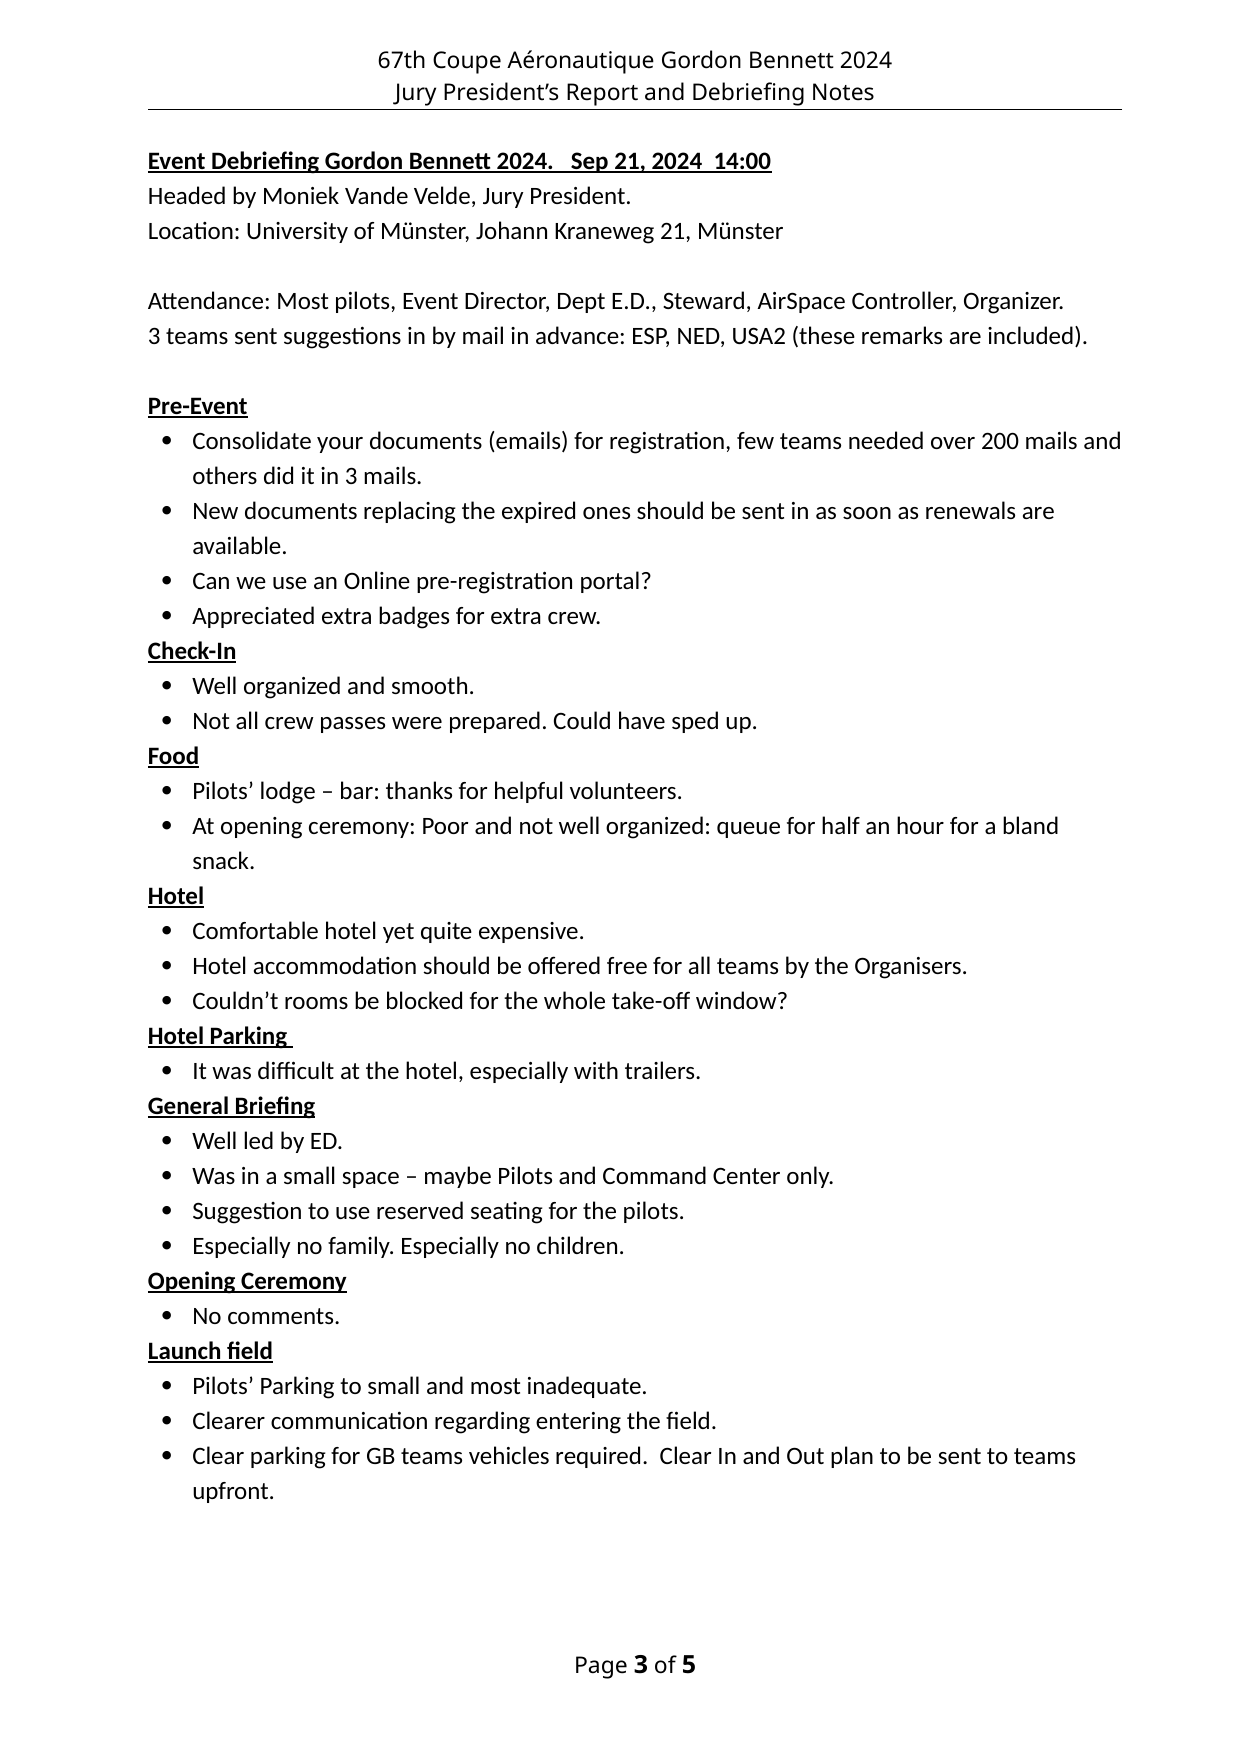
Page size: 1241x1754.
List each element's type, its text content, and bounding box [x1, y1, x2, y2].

list Clearer communication regarding entering the field. [162, 1405, 1122, 1436]
text Event Debriefing Gordon Bennett 2024. Sep 21, 2024 14:00 [148, 145, 1122, 176]
text Hotel Parking [148, 1020, 1122, 1051]
text Hotel [148, 880, 1122, 911]
list At opening ceremony: Poor and not well organized: queue for half an hour for a bland snack. [162, 810, 1122, 876]
list Not all crew passes were prepared. Could have sped up. [162, 705, 1122, 736]
text 3 teams sent suggestions in by mail in advance: ESP, NED, USA2 (these remarks are included). [148, 320, 1122, 351]
text Location: University of Münster, Johann Kraneweg 21, Münster [148, 215, 1122, 246]
text Check-In [148, 635, 1122, 666]
text Food [148, 740, 1122, 771]
list Well led by ED. [162, 1125, 1122, 1156]
list Well organized and smooth. [162, 670, 1122, 701]
text Launch field [148, 1335, 1122, 1366]
text Attendance: Most pilots, Event Director, Dept E.D., Steward, AirSpace Controller, Organizer. [148, 285, 1122, 316]
text Pre-Event [148, 390, 1122, 421]
text Headed by Moniek Vande Velde, Jury President. [148, 180, 1122, 211]
list Was in a small space – maybe Pilots and Command Center only. [162, 1160, 1122, 1191]
list Couldn’t rooms be blocked for the whole take-off window? [162, 985, 1122, 1016]
list Suggestion to use reserved seating for the pilots. [162, 1195, 1122, 1226]
list Pilots’ Parking to small and most inadequate. [162, 1370, 1122, 1401]
list No comments. [162, 1300, 1122, 1331]
list Clear parking for GB teams vehicles required. Clear In and Out plan to be sent to teams upfront. [162, 1440, 1122, 1506]
list Pilots’ lodge – bar: thanks for helpful volunteers. [162, 775, 1122, 806]
text Opening Ceremony [148, 1265, 1122, 1296]
list New documents replacing the expired ones should be sent in as soon as renewals are available. [162, 495, 1122, 561]
list Can we use an Online pre-registration portal? [162, 565, 1122, 596]
list Appreciated extra badges for extra crew. [162, 600, 1122, 631]
list Comfortable hotel yet quite expensive. [162, 915, 1122, 946]
list Consolidate your documents (emails) for registration, few teams needed over 200 mails and others did it in 3 mails. [162, 425, 1122, 491]
list It was difficult at the hotel, especially with trailers. [162, 1055, 1122, 1086]
list Especially no family. Especially no children. [162, 1230, 1122, 1261]
list Hotel accommodation should be offered free for all teams by the Organisers. [162, 950, 1122, 981]
text General Briefing [148, 1090, 1122, 1121]
